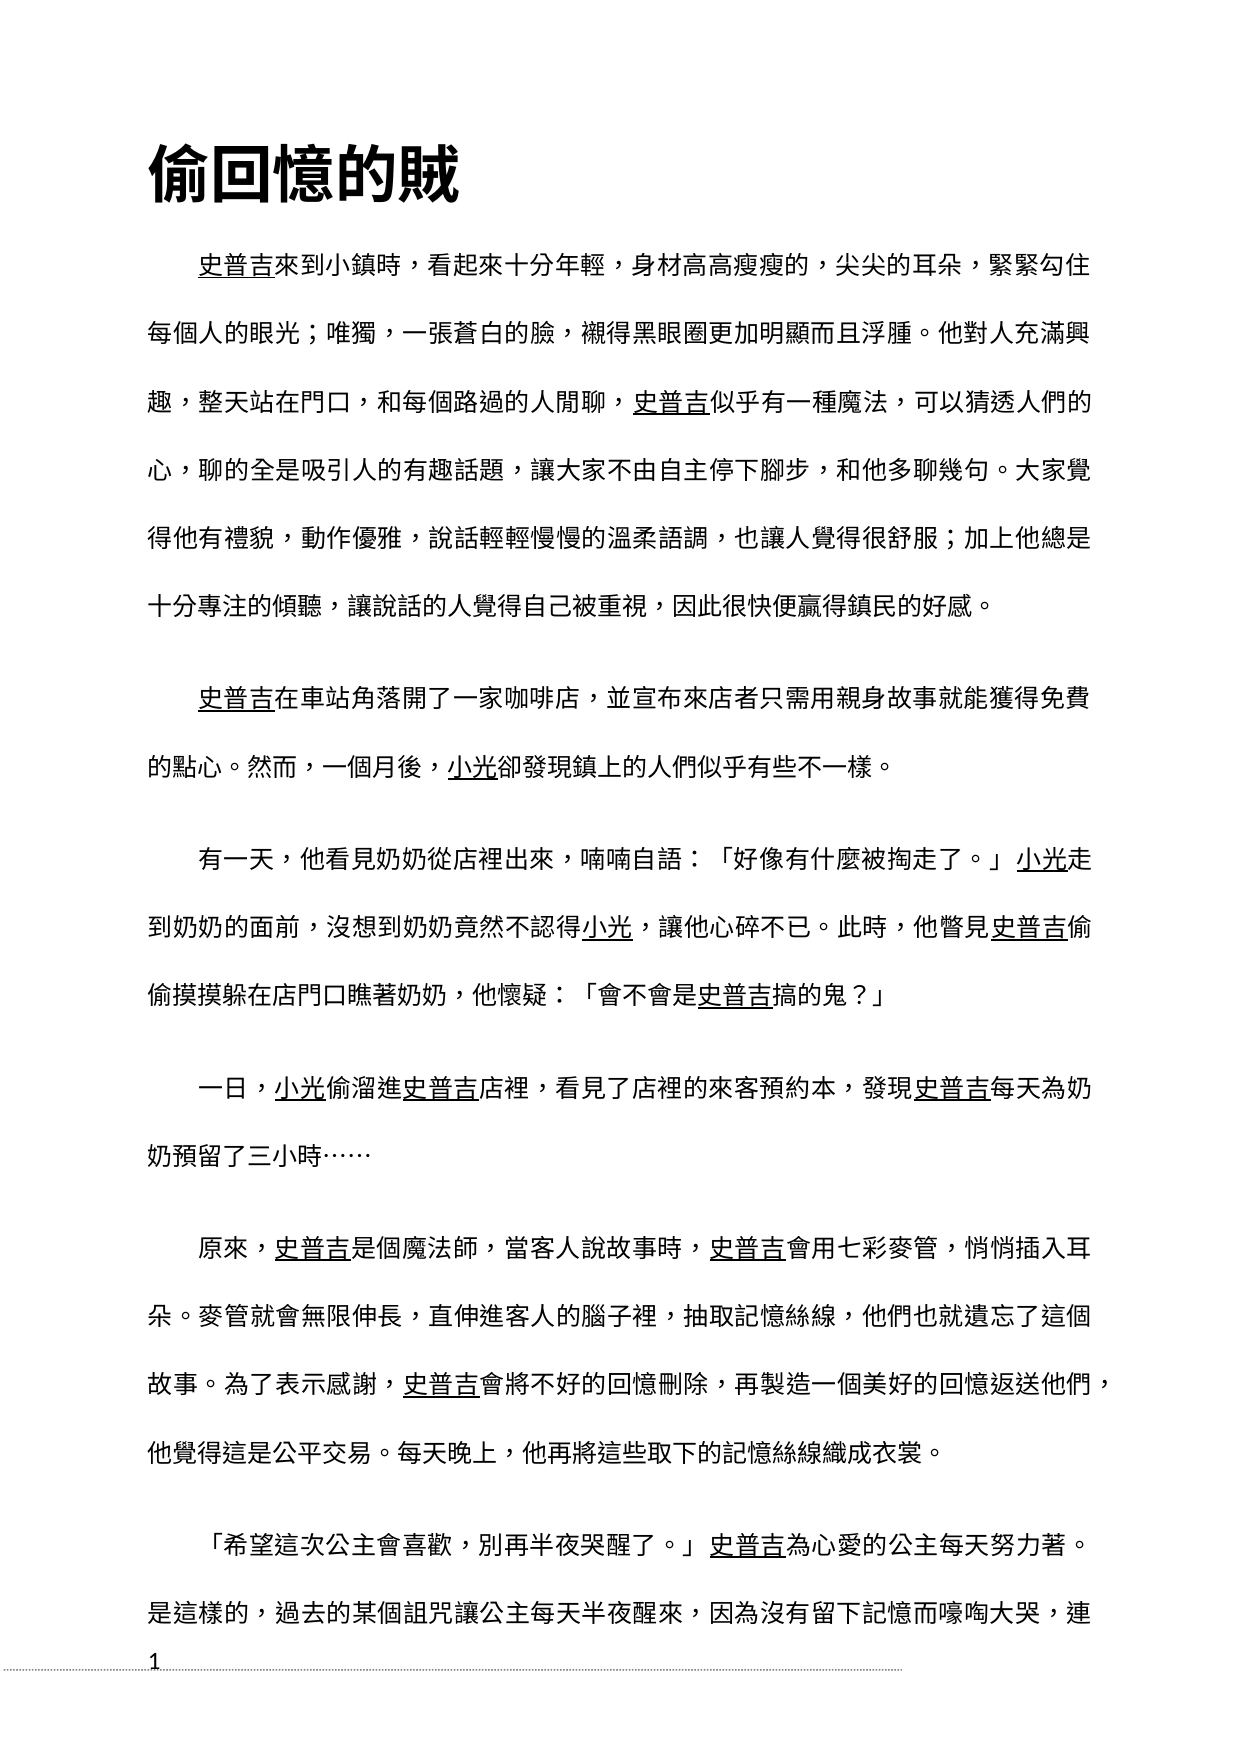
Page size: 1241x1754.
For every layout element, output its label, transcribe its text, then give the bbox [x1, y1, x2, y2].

text 偷回憶的賊 [148, 114, 992, 226]
text 史普吉在車站角落開了一家咖啡店，並宣布來店者只需用親身故事就能獲得免費的點心。然而，一個月後，小光卻發現鎮上的人們似乎有些不一樣。 [148, 678, 1092, 784]
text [148, 1525, 1092, 1630]
text 一日，小光偷溜進史普吉店裡，看見了店裡的來客預約本，發現史普吉每天為奶奶預留了三小時…… [148, 1067, 1092, 1173]
text 史普吉來到小鎮時，看起來十分年輕，身材高高瘦瘦的，尖尖的耳朵，緊緊勾住每個人的眼光；唯獨，一張蒼白的臉，襯得黑眼圈更加明顯而且浮腫。他對人充滿興趣，整天站在門口，和每個路過的人閒聊，史普吉似乎有一種魔法，可以猜透人們的心，聊的全是吸引人的有趣話題，讓大家不由自主停下腳步，和他多聊幾句。大家覺得他有禮貌，動作優雅，說話輕輕慢慢的溫柔語調，也讓人覺得很舒服；加上他總是十分專注的傾聽，讓說話的人覺得自己被重視，因此很快便贏得鎮民的好感。 [148, 245, 1092, 624]
text 有一天，他看見奶奶從店裡出來，喃喃自語：「好像有什麼被掏走了。」小光走到奶奶的面前，沒想到奶奶竟然不認得小光，讓他心碎不已。此時，他瞥見史普吉偷偷摸摸躲在店門口瞧著奶奶，他懷疑：「會不會是史普吉搞的鬼？」 [148, 839, 1092, 1013]
text 原來，史普吉是個魔法師，當客人說故事時，史普吉會用七彩麥管，悄悄插入耳朵。麥管就會無限伸長，直伸進客人的腦子裡，抽取記憶絲線，他們也就遺忘了這個故事。為了表示感謝，史普吉會將不好的回憶刪除，再製造一個美好的回憶返送他們，他覺得這是公平交易。每天晚上，他再將這些取下的記憶絲線織成衣裳。 [148, 1228, 1092, 1470]
